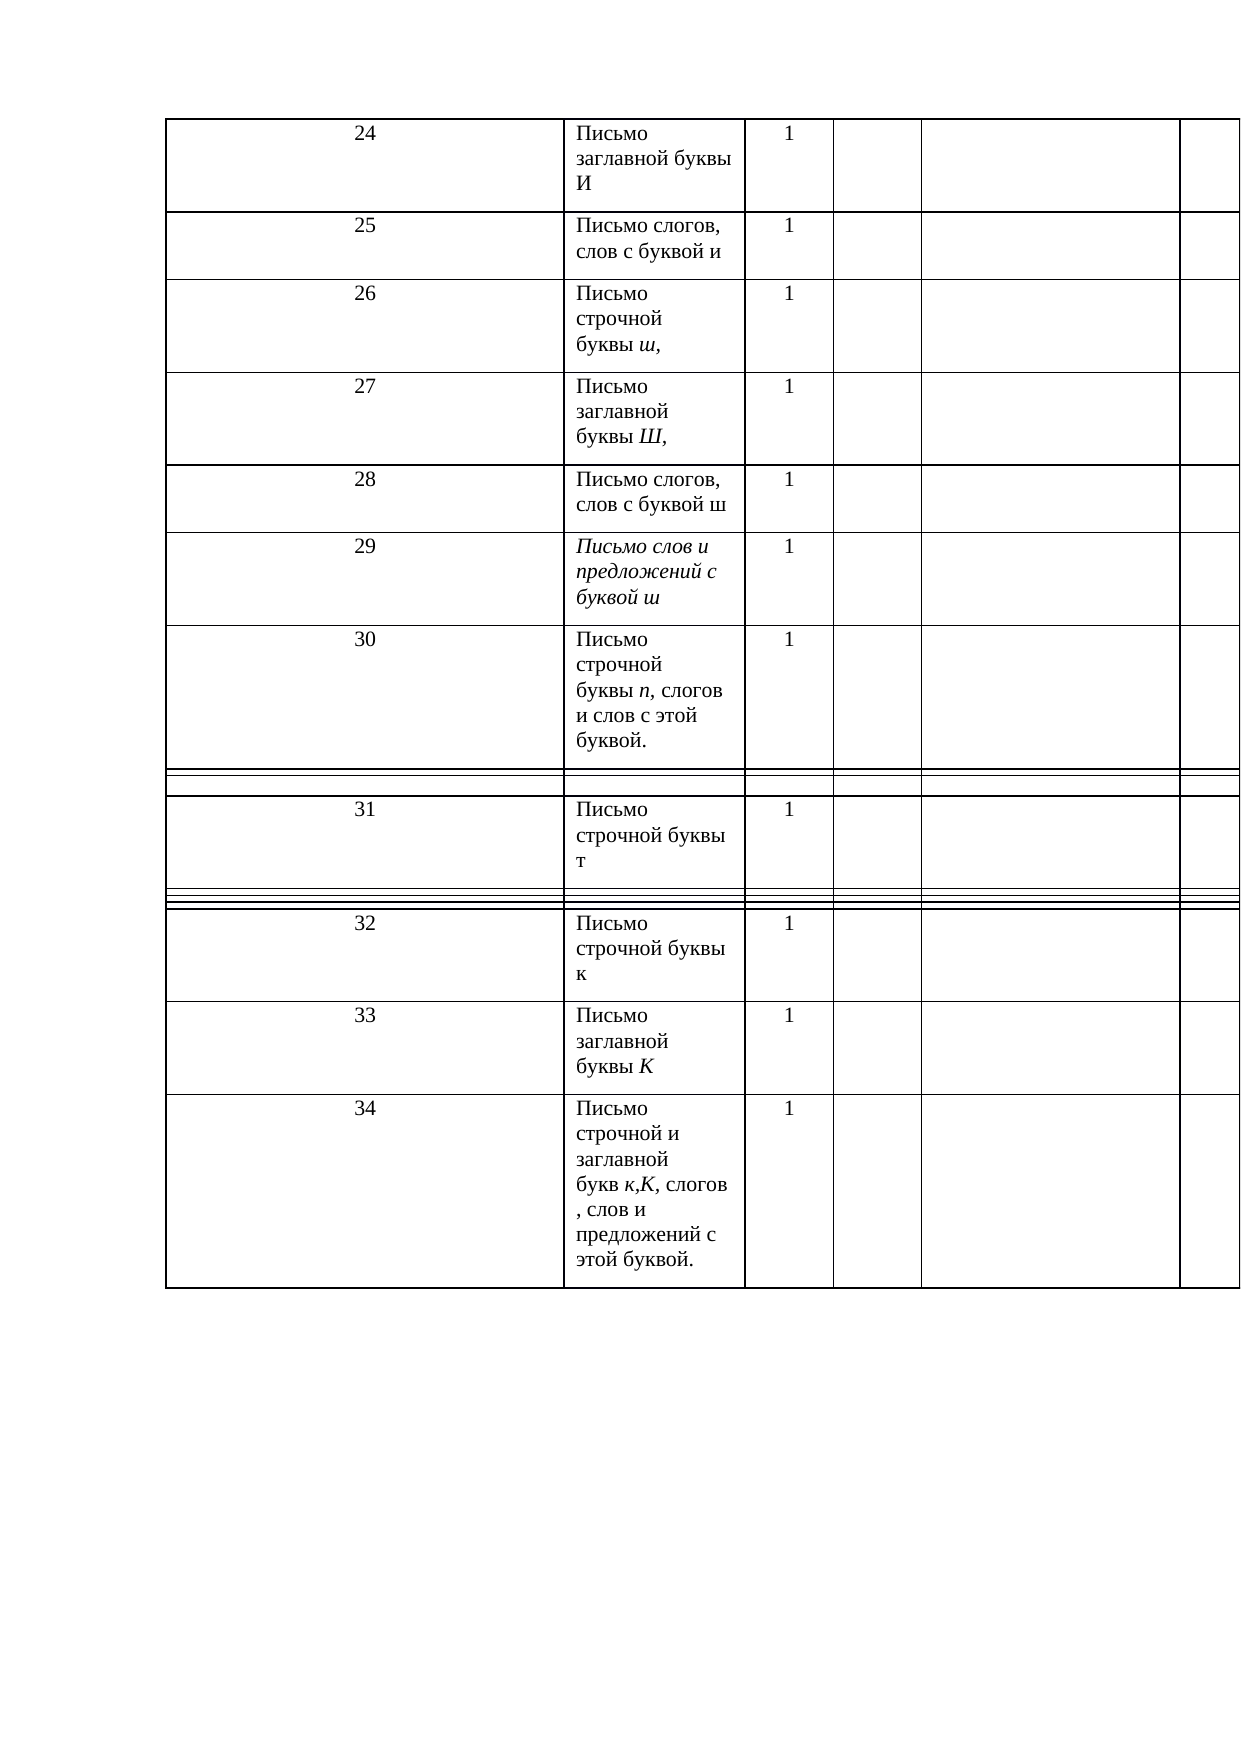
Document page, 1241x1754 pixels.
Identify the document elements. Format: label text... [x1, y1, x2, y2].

table_cell [565, 896, 744, 901]
table_cell 1 [746, 280, 833, 371]
table_cell 28 [167, 466, 563, 532]
table_cell Письмо заглавной буквы Ш, [565, 373, 744, 464]
table_cell [922, 896, 1179, 901]
table_cell [834, 910, 921, 1001]
table_cell [565, 770, 744, 774]
table_cell 1 [746, 626, 833, 768]
table_cell [167, 889, 563, 894]
table_cell [922, 770, 1179, 774]
table_cell [1181, 770, 1239, 774]
table_cell [1181, 1095, 1239, 1287]
table_cell [1181, 373, 1239, 464]
table_cell [1181, 889, 1239, 894]
table_cell [1181, 1002, 1239, 1094]
table_cell [834, 797, 921, 888]
table_cell [1181, 797, 1239, 888]
table_cell [922, 373, 1179, 464]
table_cell Письмо слогов, слов с буквой и [565, 213, 744, 278]
table_cell [834, 1002, 921, 1094]
table_cell [922, 533, 1179, 624]
table_cell [1181, 910, 1239, 1001]
table_cell [922, 910, 1179, 1001]
table_cell [834, 466, 921, 532]
table_cell [834, 280, 921, 371]
table_cell [1181, 466, 1239, 532]
table_cell [922, 889, 1179, 894]
table_cell 24 [167, 120, 563, 211]
table_cell 1 [746, 120, 833, 211]
table_cell [746, 776, 833, 795]
table_cell [922, 626, 1179, 768]
table_cell [922, 466, 1179, 532]
table_cell 27 [167, 373, 563, 464]
table_cell 1 [746, 533, 833, 624]
table_cell [565, 889, 744, 894]
table_cell 1 [746, 1002, 833, 1094]
table_cell [834, 626, 921, 768]
table_cell Письмо заглавной буквы И [565, 120, 744, 211]
table_cell [565, 776, 744, 795]
table_cell [922, 1002, 1179, 1094]
table_cell [834, 213, 921, 278]
table_cell [922, 1095, 1179, 1287]
table_cell [922, 120, 1179, 211]
table_cell [834, 896, 921, 901]
table_cell Письмо заглавной буквы К [565, 1002, 744, 1094]
table_cell 30 [167, 626, 563, 768]
table_cell [1181, 213, 1239, 278]
table_cell [834, 120, 921, 211]
table_cell [922, 903, 1179, 908]
table_cell 1 [746, 373, 833, 464]
table_cell 1 [746, 1095, 833, 1287]
table_cell [167, 903, 563, 908]
table_cell [167, 776, 563, 795]
table_cell [1181, 533, 1239, 624]
table_cell [746, 903, 833, 908]
table_cell Письмо строчной буквы п, слогов и слов с этой буквой. [565, 626, 744, 768]
table_cell [746, 896, 833, 901]
table_cell 33 [167, 1002, 563, 1094]
table_cell Письмо строчной буквы т [565, 797, 744, 888]
table_cell 34 [167, 1095, 563, 1287]
table_cell [834, 373, 921, 464]
table_cell 25 [167, 213, 563, 278]
table_cell Письмо строчной буквы к [565, 910, 744, 1001]
table_cell 1 [746, 910, 833, 1001]
table_cell Письмо слогов, слов с буквой ш [565, 466, 744, 532]
table_cell [922, 213, 1179, 278]
table_cell [922, 280, 1179, 371]
table_cell [1181, 280, 1239, 371]
table_cell 1 [746, 213, 833, 278]
table_cell [834, 903, 921, 908]
table_cell [167, 770, 563, 774]
table_cell Письмо строчной буквы ш, [565, 280, 744, 371]
table_cell 32 [167, 910, 563, 1001]
table_cell [167, 896, 563, 901]
table_cell [834, 1095, 921, 1287]
table_cell [834, 776, 921, 795]
table_cell [834, 533, 921, 624]
table_cell [922, 797, 1179, 888]
table_cell [746, 770, 833, 774]
table_cell [922, 776, 1179, 795]
table_cell 1 [746, 466, 833, 532]
table_cell [1181, 896, 1239, 901]
table_cell [1181, 776, 1239, 795]
table_cell [1181, 120, 1239, 211]
table_cell [565, 903, 744, 908]
table_cell [834, 770, 921, 774]
table_cell 26 [167, 280, 563, 371]
table_cell [746, 889, 833, 894]
table_cell [1181, 903, 1239, 908]
table_cell 31 [167, 797, 563, 888]
table_cell Письмо слов и предложений с буквой ш [565, 533, 744, 624]
table_cell [1181, 626, 1239, 768]
table_cell 1 [746, 797, 833, 888]
table_cell Письмо строчной и заглавной букв к,К, слогов, слов и предложений с этой буквой. [565, 1095, 744, 1287]
table_cell 29 [167, 533, 563, 624]
table_cell [834, 889, 921, 894]
